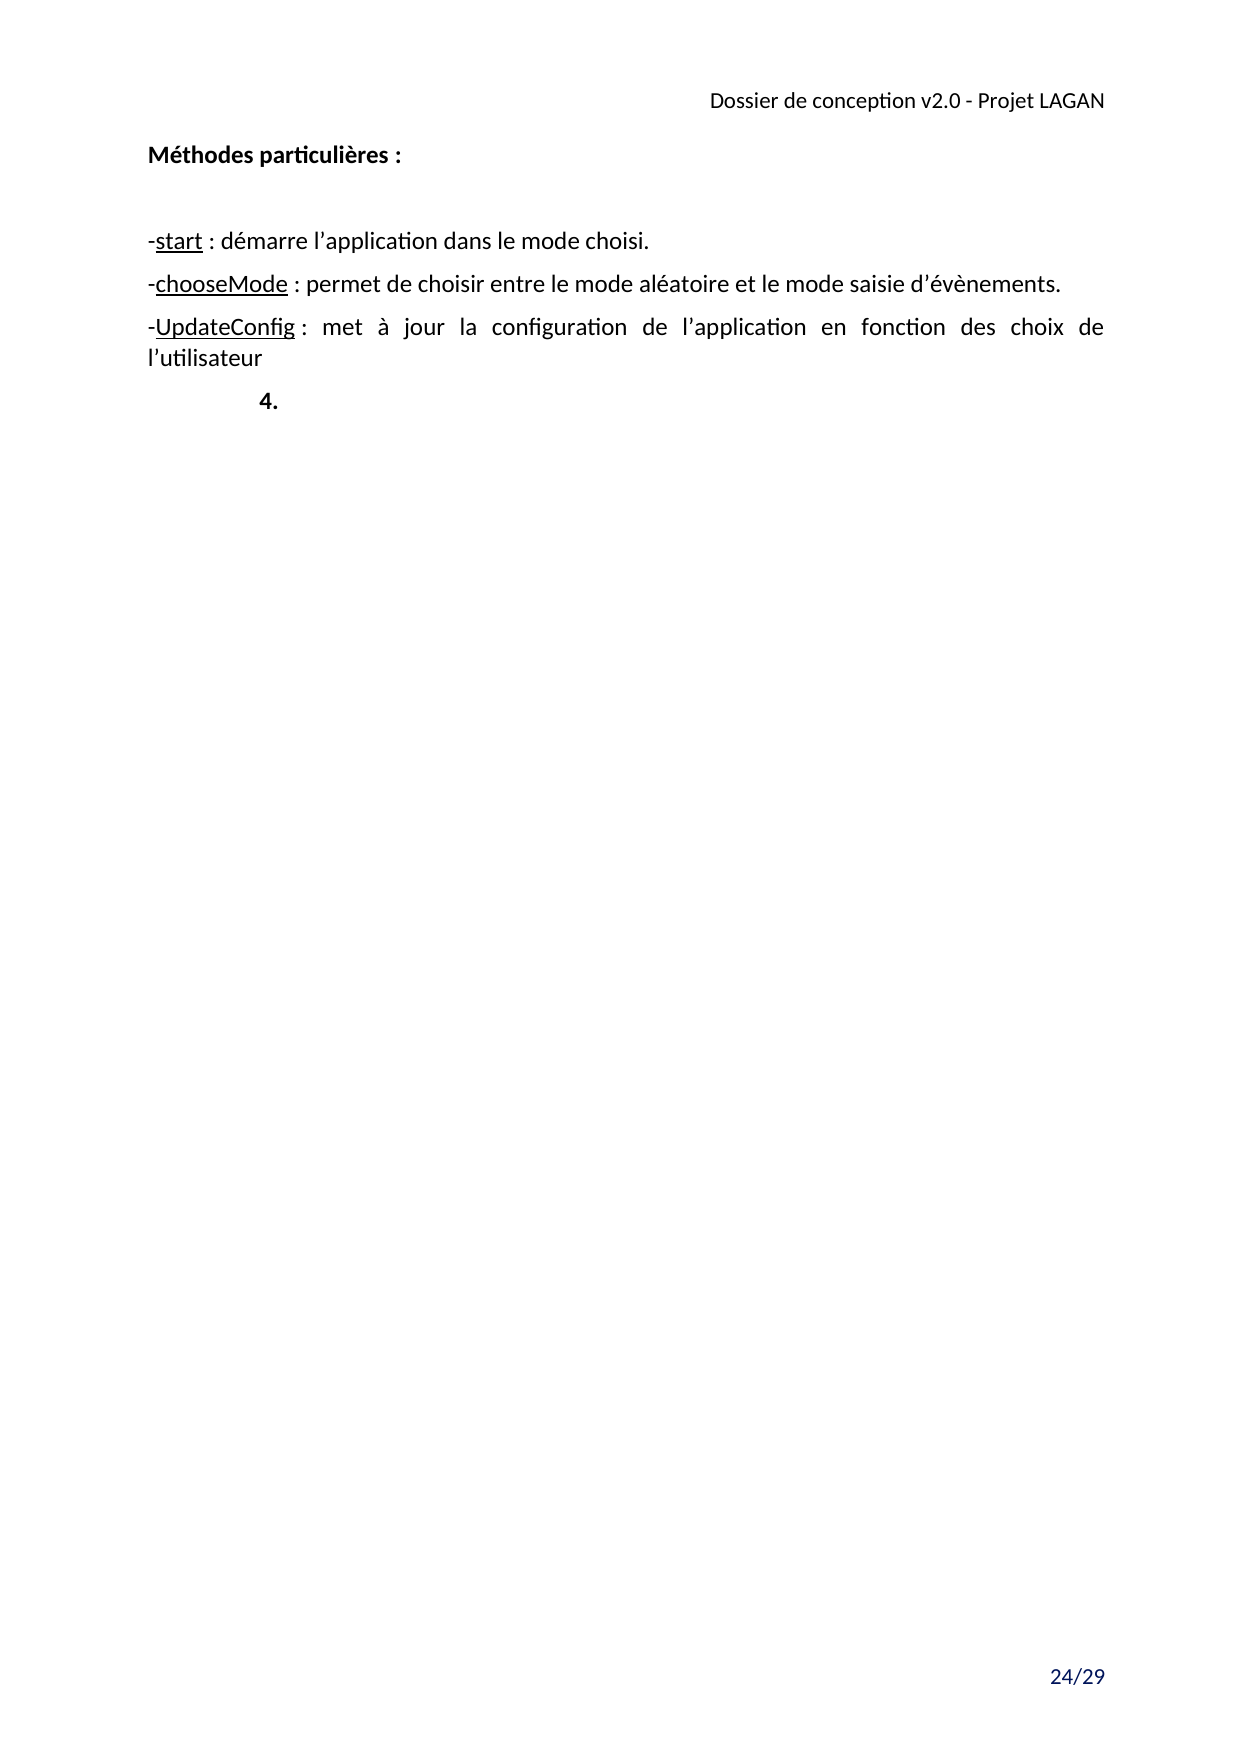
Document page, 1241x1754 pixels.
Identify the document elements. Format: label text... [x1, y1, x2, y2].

text -chooseMode : permet de choisir entre le mode aléatoire et le mode saisie d’évènements. [148, 268, 1105, 299]
text -UpdateConfig : met à jour la configuration de l’application en fonction des choix de l’utilisateur [148, 311, 1105, 372]
text Méthodes particulières : [148, 139, 1105, 170]
text -start : démarre l’application dans le mode choisi. [148, 225, 1105, 256]
